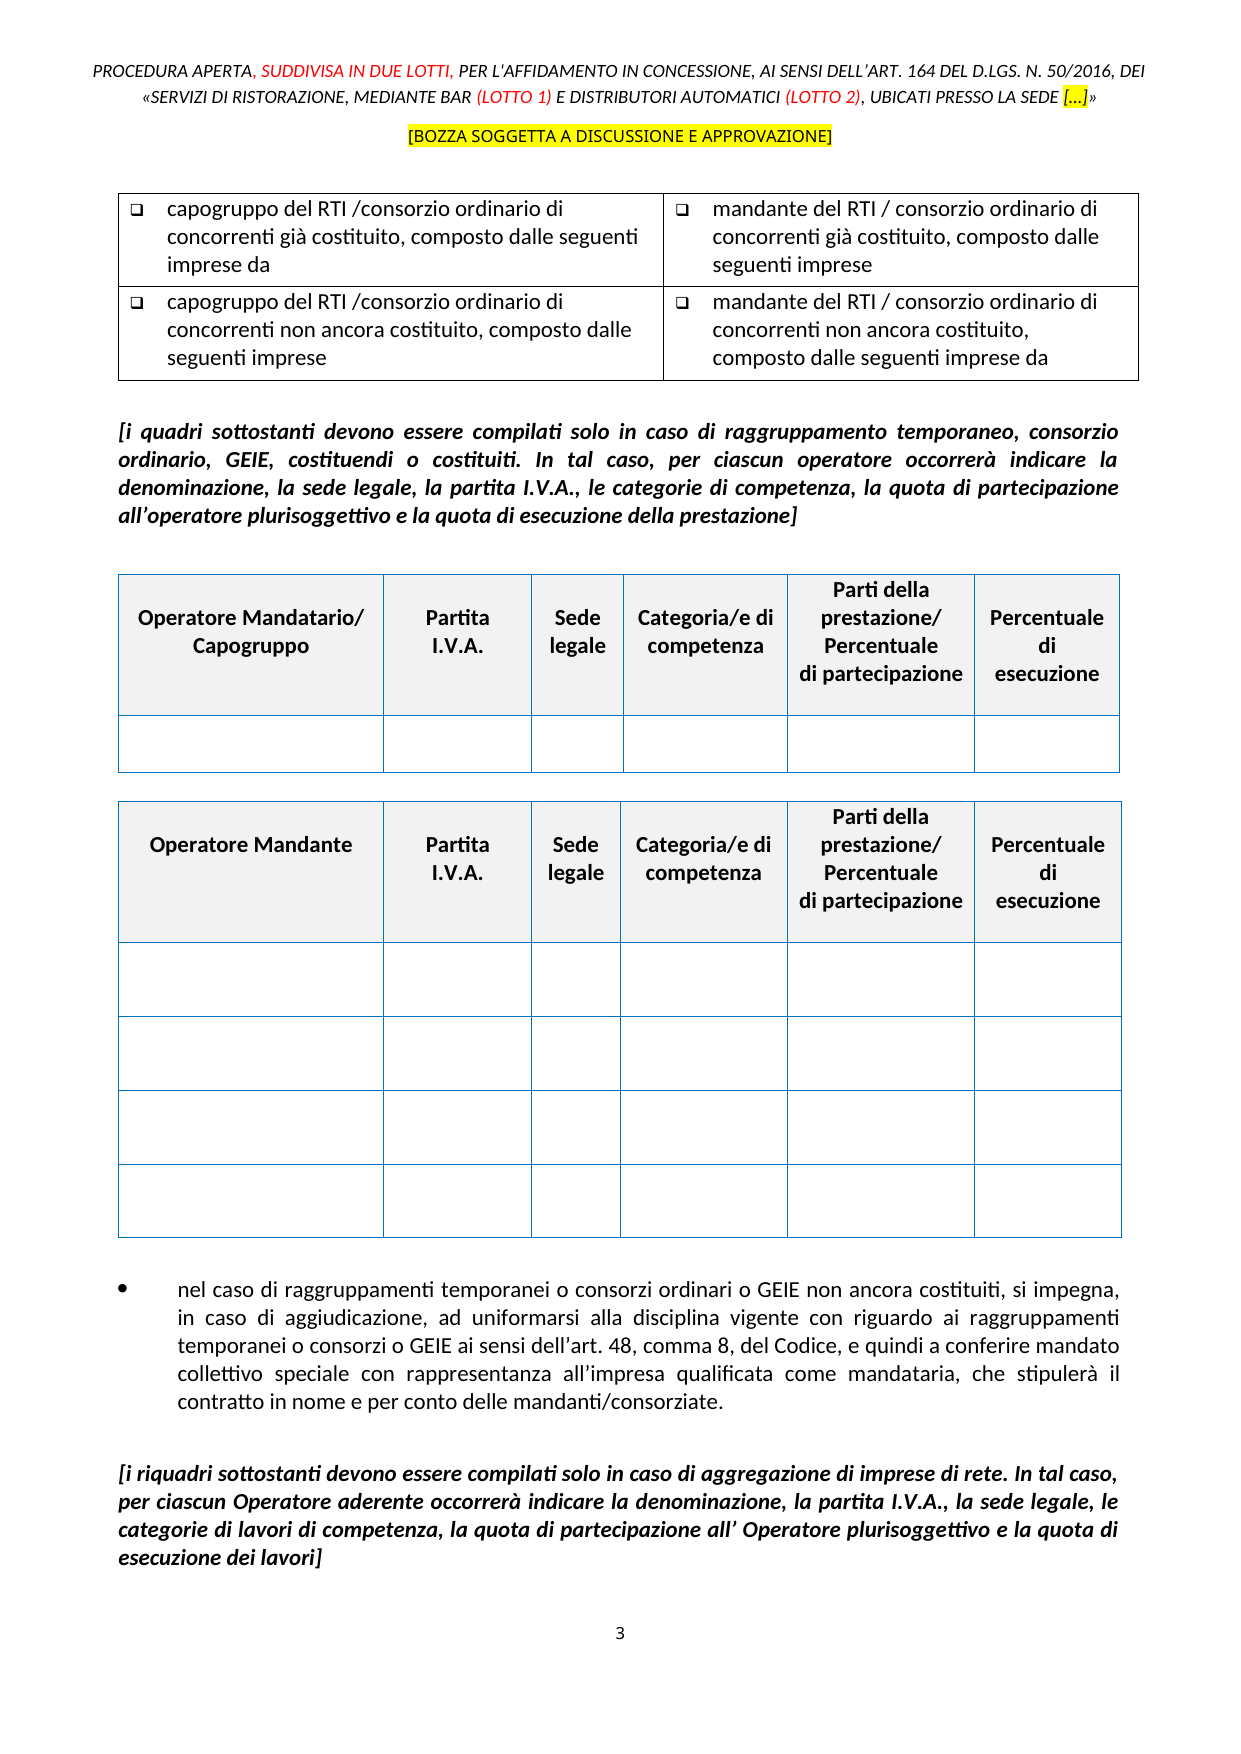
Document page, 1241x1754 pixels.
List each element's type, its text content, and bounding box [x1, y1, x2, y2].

table_cell [532, 1017, 620, 1090]
table_header Operatore Mandatario/ Capogruppo [119, 575, 383, 715]
table_cell [975, 1165, 1121, 1237]
table_cell [119, 1091, 383, 1163]
table_cell mandante del RTI / consorzio ordinario di concorrenti non ancora costituito, composto dalle seguenti imprese da [664, 287, 1138, 380]
table_cell capogruppo del RTI /consorzio ordinario di concorrenti già costituito, composto dalle seguenti imprese da [119, 194, 663, 286]
list nel caso di raggruppamenti temporanei o consorzi ordinari o GEIE non ancora costituiti, si impegna, in caso di aggiudicazione, ad uniformarsi alla disciplina vigente con riguardo ai raggruppamenti temporanei o consorzi o GEIE ai sensi dell’art. 48, comma 8, del Codice, e quindi a conferire mandato collettivo speciale con rappresentanza all’impresa qualificata come mandataria, che stipulerà il contratto in nome e per conto delle mandanti/consorziate. [118, 1275, 1122, 1415]
table_header Percentuale di esecuzione [975, 575, 1119, 715]
table_cell [384, 1165, 531, 1237]
table_cell [621, 1165, 787, 1237]
table_cell [788, 943, 974, 1016]
table_cell [532, 1165, 620, 1237]
table_cell mandante del RTI / consorzio ordinario di concorrenti già costituito, composto dalle seguenti imprese [664, 194, 1138, 286]
text [i quadri sottostanti devono essere compilati solo in caso di raggruppamento temporaneo, consorzio ordinario, GEIE, costituendi o costituiti. In tal caso, per ciascun operatore occorrerà indicare la denominazione, la sede legale, la partita I.V.A., le categorie di competenza, la quota di partecipazione all’operatore plurisoggettivo e la quota di esecuzione della prestazione] [118, 417, 1122, 529]
table_cell [532, 1091, 620, 1163]
table_header Categoria/e di competenza [624, 575, 787, 715]
table_cell [975, 1091, 1121, 1163]
table_header Parti della prestazione/ Percentuale di partecipazione [788, 575, 974, 715]
table_cell [975, 1017, 1121, 1090]
table_cell [624, 716, 787, 772]
table_cell [621, 1017, 787, 1090]
table_cell [975, 716, 1119, 772]
table_cell capogruppo del RTI /consorzio ordinario di concorrenti non ancora costituito, composto dalle seguenti imprese [119, 287, 663, 380]
table_cell [119, 716, 383, 772]
table_cell [119, 1165, 383, 1237]
table_cell [384, 1091, 531, 1163]
table_cell [119, 1017, 383, 1090]
table_header Partita I.V.A. [384, 575, 531, 715]
table_header Percentuale di esecuzione [975, 802, 1121, 942]
table_cell [788, 1017, 974, 1090]
table_cell [119, 943, 383, 1016]
table_cell [788, 1165, 974, 1237]
table_cell [788, 716, 974, 772]
table_cell [532, 716, 623, 772]
table_cell [788, 1091, 974, 1163]
table_cell [384, 716, 531, 772]
text [i riquadri sottostanti devono essere compilati solo in caso di aggregazione di imprese di rete. In tal caso, per ciascun Operatore aderente occorrerà indicare la denominazione, la partita I.V.A., la sede legale, le categorie di lavori di competenza, la quota di partecipazione all’ Operatore plurisoggettivo e la quota di esecuzione dei lavori] [118, 1459, 1122, 1572]
table_cell [975, 943, 1121, 1016]
table_header Categoria/e di competenza [621, 802, 787, 942]
table_cell [384, 1017, 531, 1090]
table_cell [532, 943, 620, 1016]
table_header Sede legale [532, 575, 623, 715]
table_header Partita I.V.A. [384, 802, 531, 942]
table_cell [384, 943, 531, 1016]
table_header Parti della prestazione/ Percentuale di partecipazione [788, 802, 974, 942]
table_cell [621, 1091, 787, 1163]
table_cell [621, 943, 787, 1016]
table_header Sede legale [532, 802, 620, 942]
table_header Operatore Mandante [119, 802, 383, 942]
